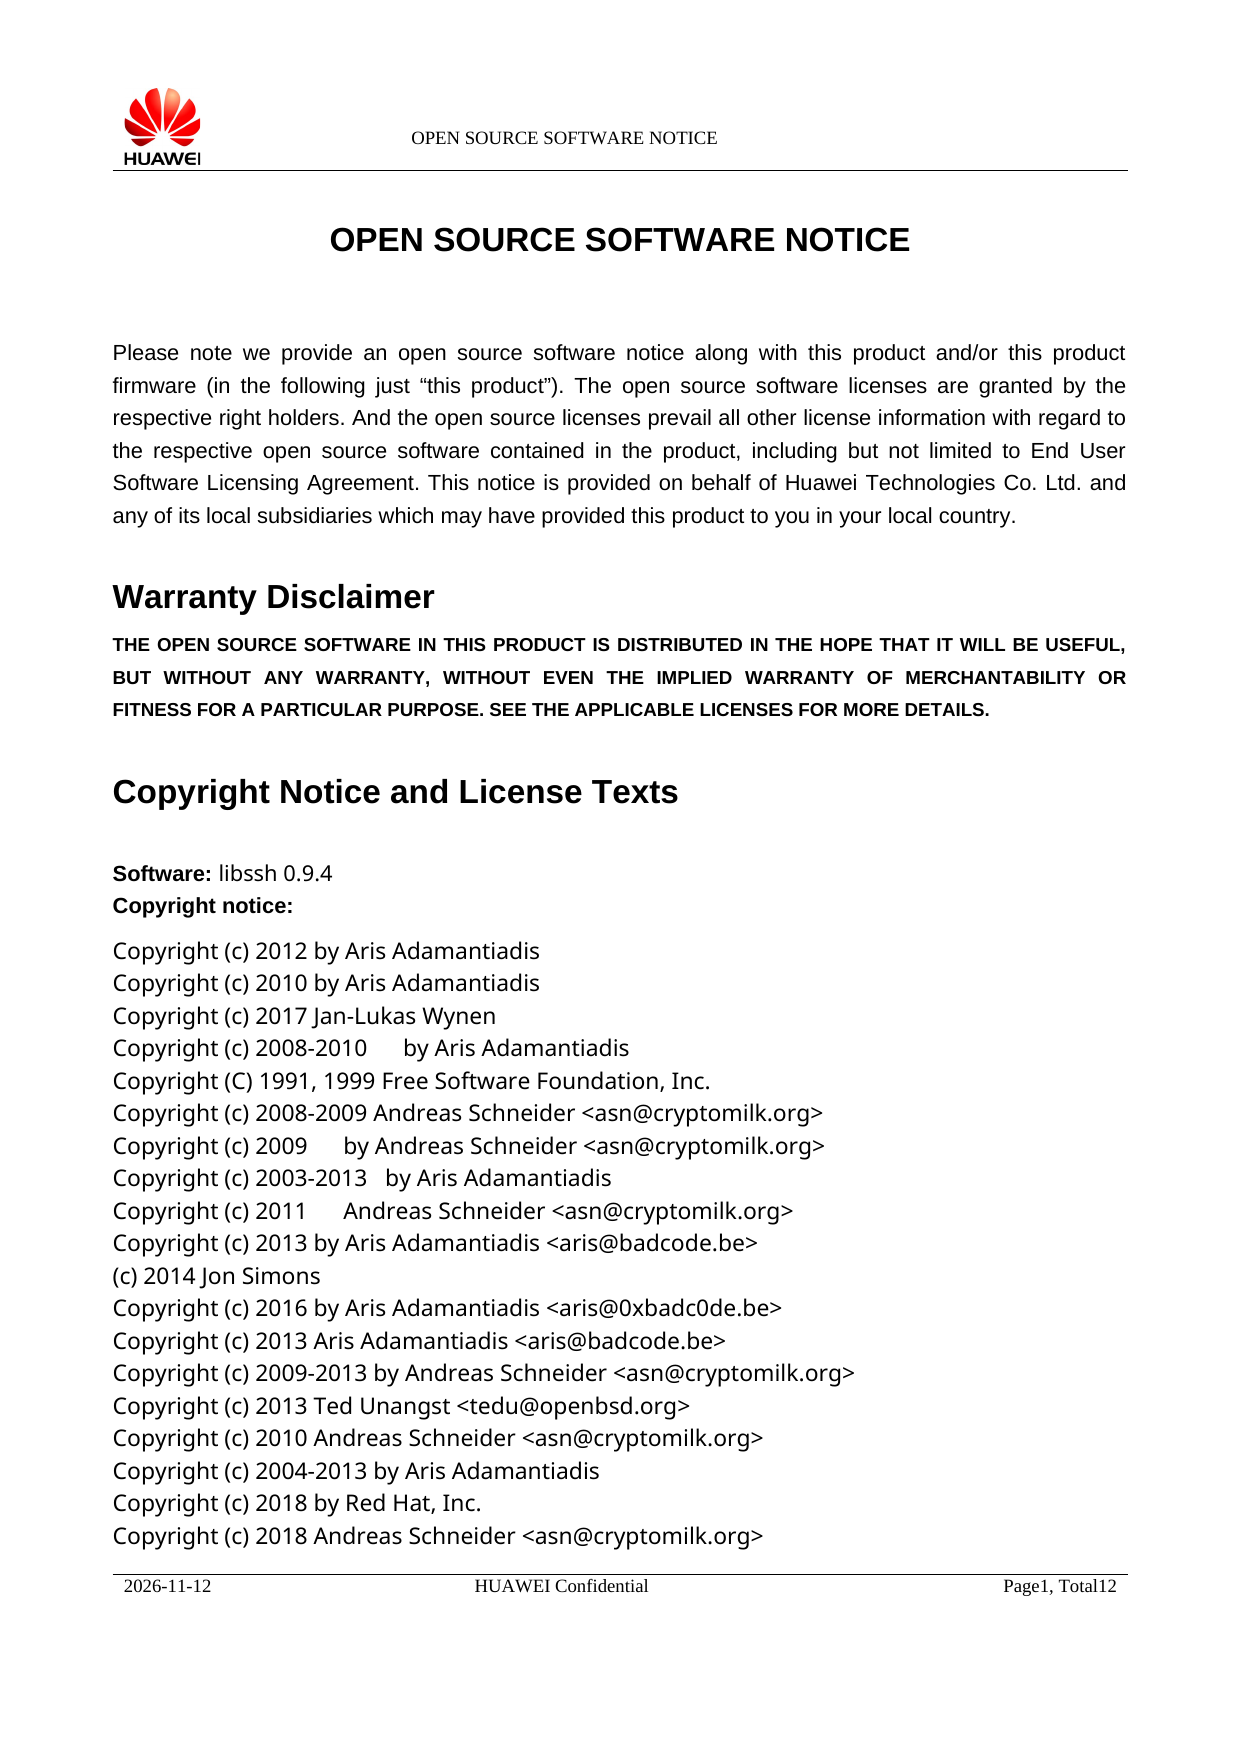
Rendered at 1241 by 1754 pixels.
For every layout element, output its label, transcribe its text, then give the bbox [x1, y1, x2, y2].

text Copyright Notice and License Texts [112, 759, 1128, 824]
text The open source software in this product is distributed in the hope that it will be useful, but WITHOUT ANY WARRANTY, without even the implied warranty of MERCHANTABILITY or FITNESS FOR A PARTICULAR PURPOSE. See the applicable licenses for more details. [112, 629, 1128, 726]
text Warranty Disclaimer [112, 564, 1128, 629]
text Please note we provide an open source software notice along with this product and/or this product firmware (in the following just “this product”). The open source software licenses are granted by the respective right holders. And the open source licenses prevail all other license information with regard to the respective open source software contained in the product, including but not limited to End User Software Licensing Agreement. This notice is provided on behalf of Huawei Technologies Co. Ltd. and any of its local subsidiaries which may have provided this product to you in your local country. [112, 336, 1128, 531]
text OPEN SOURCE SOFTWARE NOTICE [112, 206, 1128, 271]
text Copyright notice: [112, 889, 1128, 921]
picture [124, 88, 201, 165]
title Software: libssh 0.9.4 [112, 856, 1128, 889]
